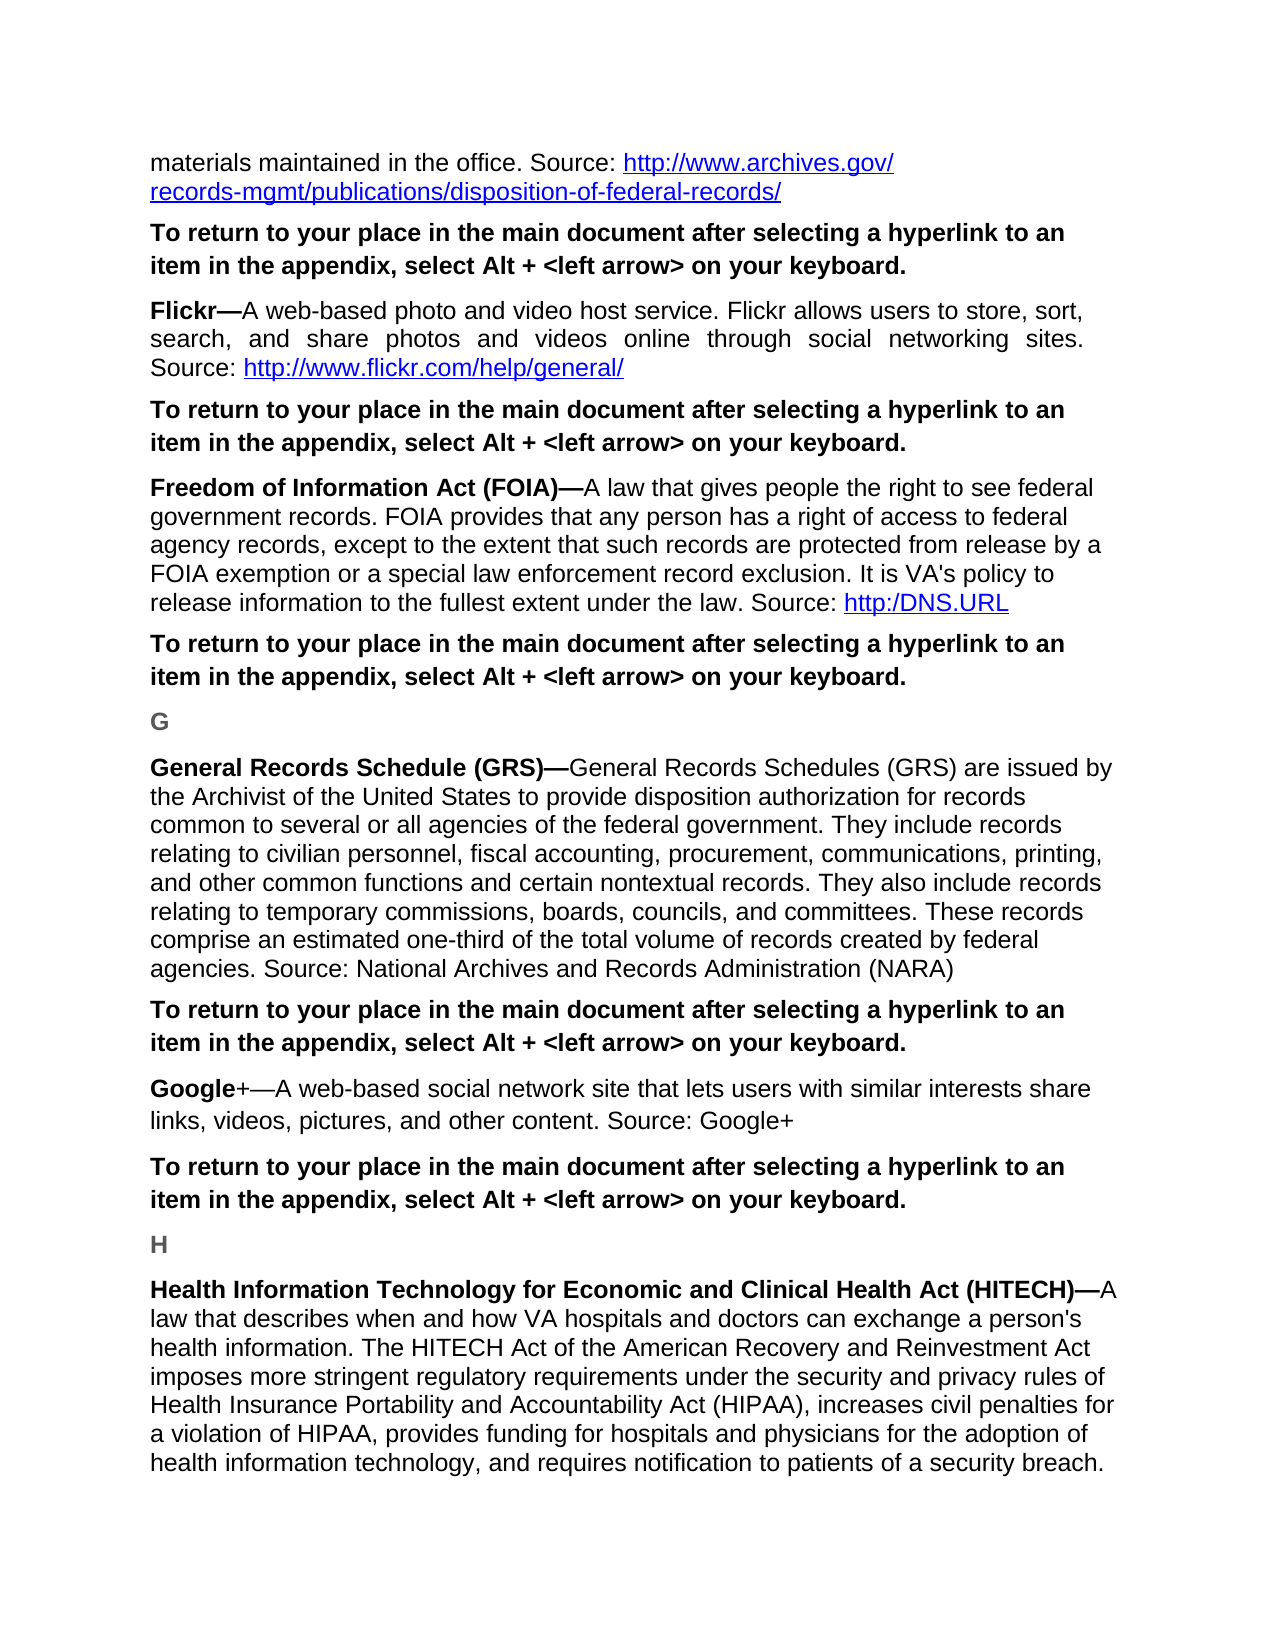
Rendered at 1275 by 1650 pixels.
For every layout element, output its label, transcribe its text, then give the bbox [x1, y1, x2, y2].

text General Records Schedule (GRS)—General Records Schedules (GRS) are issued by the Archivist of the United States to provide disposition authorization for records common to several or all agencies of the federal government. They include records relating to civilian personnel, fiscal accounting, procurement, communications, printing, and other common functions and certain nontextual records. They also include records relating to temporary commissions, boards, councils, and committees. These records comprise an estimated one-third of the total volume of records created by federal agencies. Source: National Archives and Records Administration (NARA) [150, 753, 1118, 983]
subtitle To return to your place in the main document after selecting a hyperlink to an item in the appendix, select Alt + <left arrow> on your keyboard. [150, 1152, 1105, 1213]
subtitle To return to your place in the main document after selecting a hyperlink to an item in the appendix, select Alt + <left arrow> on your keyboard. [150, 629, 1105, 691]
text Google+—A web-based social network site that lets users with similar interests share links, videos, pictures, and other content. Source: Google+ [150, 1074, 1113, 1135]
text Freedom of Information Act (FOIA)—A law that gives people the right to see federal government records. FOIA provides that any person has a right of access to federal agency records, except to the extent that such records are protected from release by a FOIA exemption or a special law enforcement record exclusion. It is VA's policy to release information to the fullest extent under the law. Source: http:/DNS.URL [150, 473, 1113, 617]
subtitle To return to your place in the main document after selecting a hyperlink to an item in the appendix, select Alt + <left arrow> on your keyboard. [150, 395, 1105, 456]
text Health Information Technology for Economic and Clinical Health Act (HITECH)—A law that describes when and how VA hospitals and doctors can exchange a person's health information. The HITECH Act of the American Recovery and Reinvestment Act imposes more stringent regulatory requirements under the security and privacy rules of Health Insurance Portability and Accountability Act (HIPAA), increases civil penalties for a violation of HIPAA, provides funding for hospitals and physicians for the adoption of health information technology, and requires notification to patients of a security breach. [150, 1275, 1120, 1476]
text Flickr—A web-based photo and video host service. Flickr allows users to store, sort, search, and share photos and videos online through social networking sites. Source: http://www.flickr.com/help/general/ [150, 296, 1084, 382]
subtitle To return to your place in the main document after selecting a hyperlink to an item in the appendix, select Alt + <left arrow> on your keyboard. [150, 995, 1105, 1057]
subtitle To return to your place in the main document after selecting a hyperlink to an item in the appendix, select Alt + <left arrow> on your keyboard. [150, 218, 1105, 279]
subtitle G [150, 707, 1275, 736]
text materials maintained in the office. Source: http://www.archives.gov/ records-mgmt/publications/disposition-of-federal-records/ [150, 148, 900, 205]
subtitle H [150, 1230, 1275, 1259]
